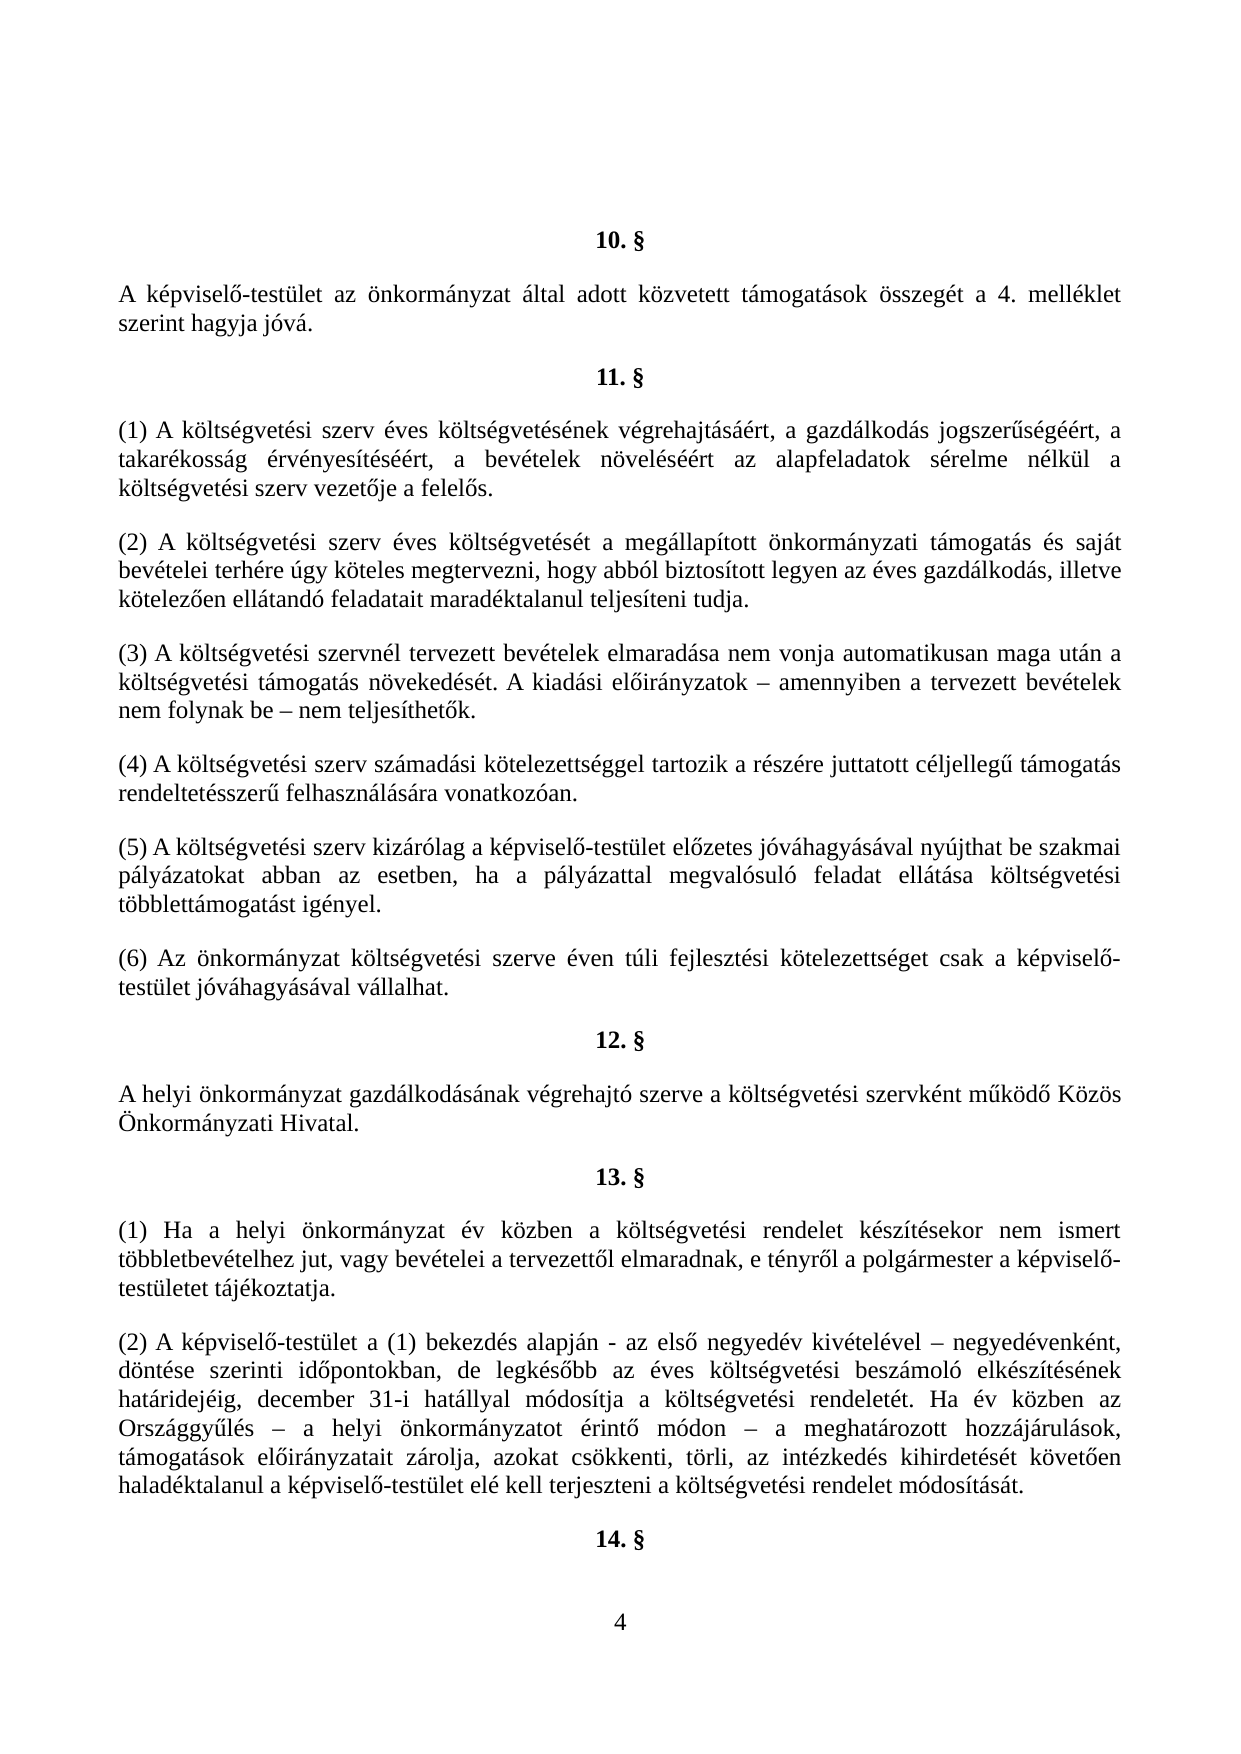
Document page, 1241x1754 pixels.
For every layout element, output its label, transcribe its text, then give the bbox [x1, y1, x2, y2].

text 11. § [118, 362, 1122, 391]
text A képviselő-testület az önkormányzat által adott közvetett támogatások összegét a 4. melléklet szerint hagyja jóvá. [118, 279, 1122, 337]
text (4) A költségvetési szerv számadási kötelezettséggel tartozik a részére juttatott céljellegű támogatás rendeltetésszerű felhasználására vonatkozóan. [118, 749, 1122, 807]
text 13. § [118, 1162, 1122, 1191]
text 10. § [118, 226, 1122, 254]
text (1) A költségvetési szerv éves költségvetésének végrehajtásáért, a gazdálkodás jogszerűségéért, a takarékosság érvényesítéséért, a bevételek növeléséért az alapfeladatok sérelme nélkül a költségvetési szerv vezetője a felelős. [118, 416, 1122, 502]
text (2) A költségvetési szerv éves költségvetését a megállapított önkormányzati támogatás és saját bevételei terhére úgy köteles megtervezni, hogy abból biztosított legyen az éves gazdálkodás, illetve kötelezően ellátandó feladatait maradéktalanul teljesíteni tudja. [118, 527, 1122, 613]
text 14. § [118, 1524, 1122, 1553]
text 12. § [118, 1026, 1122, 1054]
text (2) A képviselő-testület a (1) bekezdés alapján - az első negyedév kivételével – negyedévenként, döntése szerinti időpontokban, de legkésőbb az éves költségvetési beszámoló elkészítésének határidejéig, december 31-i hatállyal módosítja a költségvetési rendeletét. Ha év közben az Országgyűlés – a helyi önkormányzatot érintő módon – a meghatározott hozzájárulások, támogatások előirányzatait zárolja, azokat csökkenti, törli, az intézkedés kihirdetését követően haladéktalanul a képviselő-testület elé kell terjeszteni a költségvetési rendelet módosítását. [118, 1327, 1122, 1499]
text (6) Az önkormányzat költségvetési szerve éven túli fejlesztési kötelezettséget csak a képviselő-testület jóváhagyásával vállalhat. [118, 943, 1122, 1001]
text (3) A költségvetési szervnél tervezett bevételek elmaradása nem vonja automatikusan maga után a költségvetési támogatás növekedését. A kiadási előirányzatok – amennyiben a tervezett bevételek nem folynak be – nem teljesíthetők. [118, 638, 1122, 724]
text A helyi önkormányzat gazdálkodásának végrehajtó szerve a költségvetési szervként működő Közös Önkormányzati Hivatal. [118, 1079, 1122, 1137]
text (5) A költségvetési szerv kizárólag a képviselő-testület előzetes jóváhagyásával nyújthat be szakmai pályázatokat abban az esetben, ha a pályázattal megvalósuló feladat ellátása költségvetési többlettámogatást igényel. [118, 832, 1122, 918]
text (1) Ha a helyi önkormányzat év közben a költségvetési rendelet készítésekor nem ismert többletbevételhez jut, vagy bevételei a tervezettől elmaradnak, e tényről a polgármester a képviselő-testületet tájékoztatja. [118, 1216, 1122, 1302]
